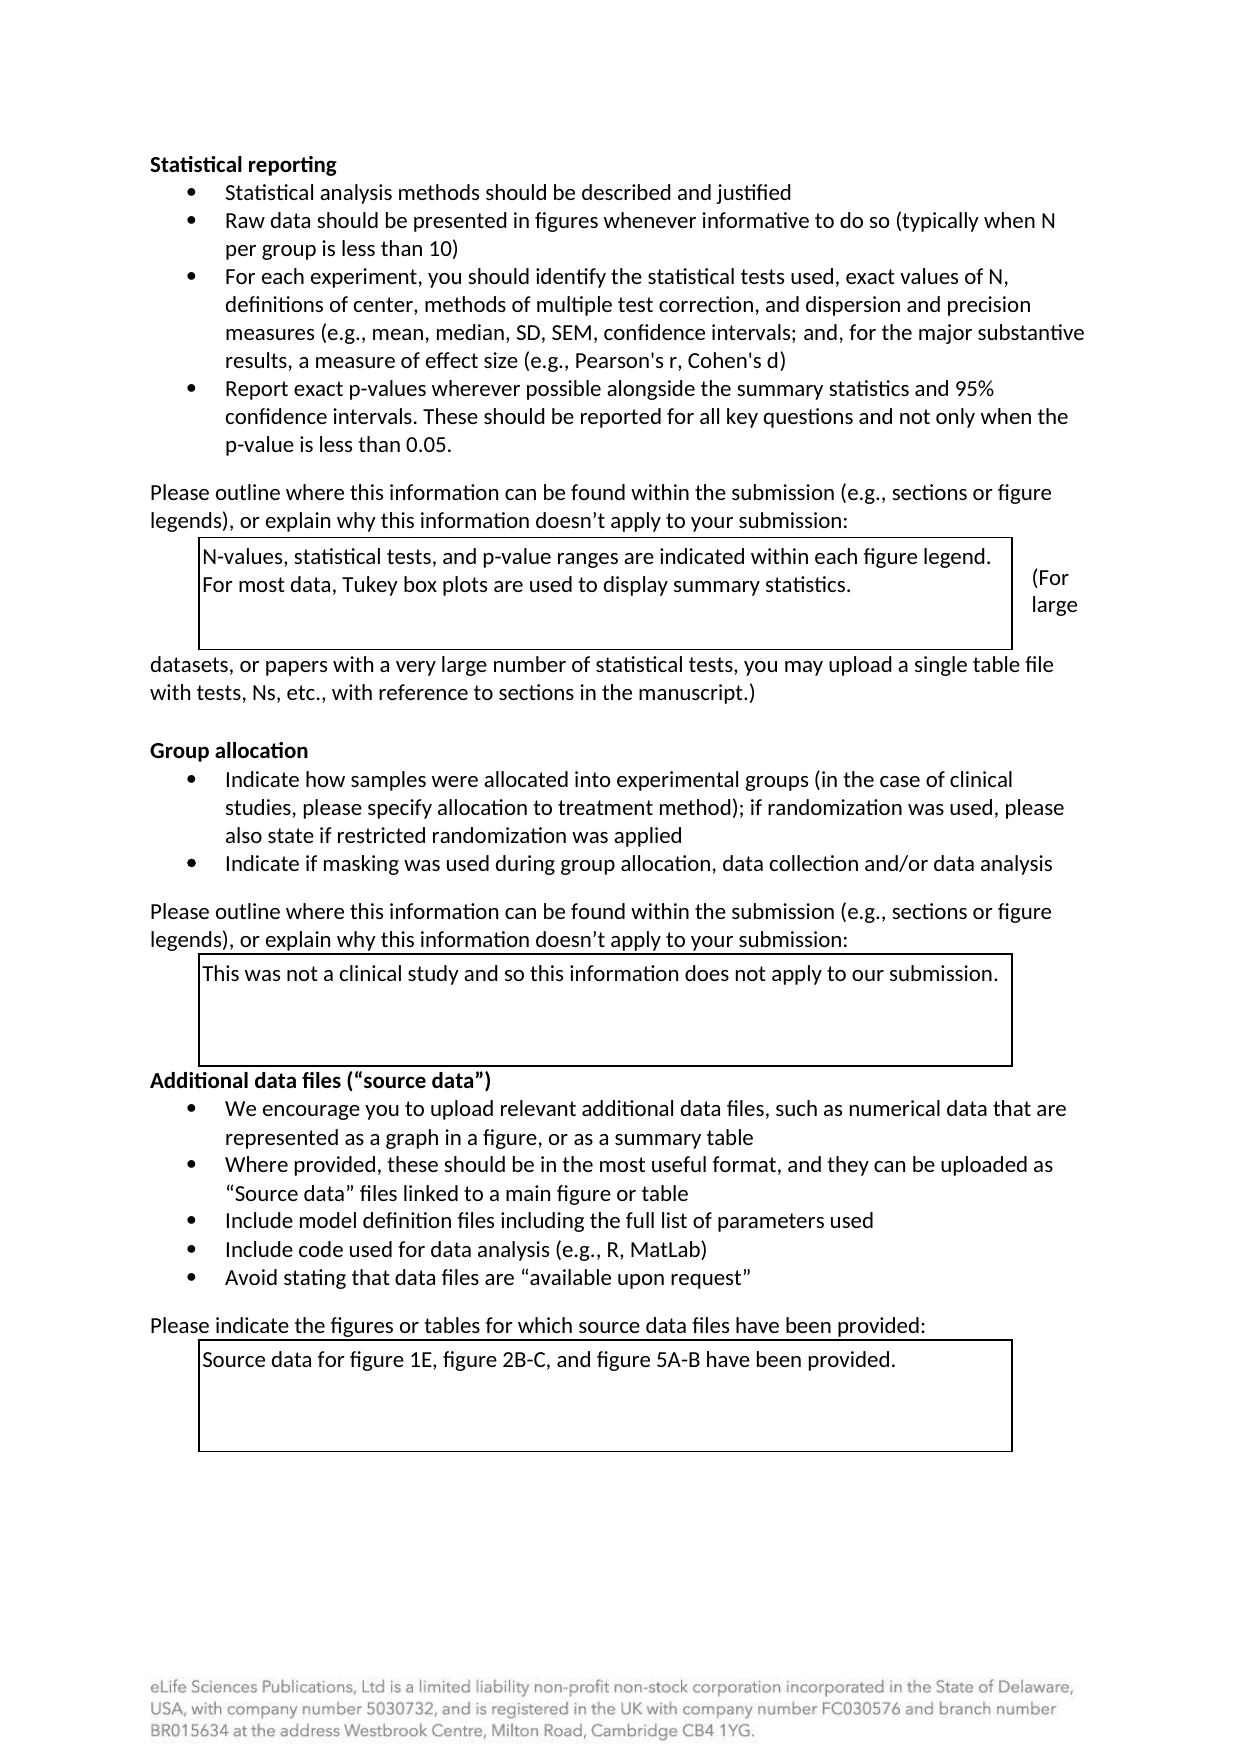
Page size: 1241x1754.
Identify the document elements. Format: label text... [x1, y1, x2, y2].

list Include model definition files including the full list of parameters used [187, 1207, 1090, 1235]
list For each experiment, you should identify the statistical tests used, exact values of N, definitions of center, methods of multiple test correction, and dispersion and precision measures (e.g., mean, median, SD, SEM, confidence intervals; and, for the major substantive results, a measure of effect size (e.g., Pearson's r, Cohen's d) [187, 262, 1090, 374]
text Source data for figure 1E, figure 2B-C, and figure 5A-B have been provided. [200, 1343, 1011, 1375]
text Statistical reporting [150, 150, 1090, 178]
text Please indicate the figures or tables for which source data files have been provided: [150, 1311, 1090, 1339]
list Indicate how samples were allocated into experimental groups (in the case of clinical studies, please specify allocation to treatment method); if randomization was used, please also state if restricted randomization was applied [187, 765, 1090, 849]
text Group allocation [150, 737, 1090, 765]
list Indicate if masking was used during group allocation, data collection and/or data analysis [187, 849, 1090, 877]
list Raw data should be presented in figures whenever informative to do so (typically when N per group is less than 10) [187, 206, 1090, 262]
list Report exact p-values wherever possible alongside the summary statistics and 95% confidence intervals. These should be reported for all key questions and not only when the p-value is less than 0.05. [187, 374, 1090, 458]
list We encourage you to upload relevant additional data files, such as numerical data that are represented as a graph in a figure, or as a summary table [187, 1094, 1090, 1151]
list Include code used for data analysis (e.g., R, MatLab) [187, 1235, 1090, 1263]
list Where provided, these should be in the most useful format, and they can be uploaded as “Source data” files linked to a main figure or table [187, 1151, 1090, 1207]
text Additional data files (“source data”) [150, 984, 1090, 1094]
picture [0, 1635, 1241, 1754]
list Avoid stating that data files are “available upon request” [187, 1263, 1090, 1291]
list Statistical analysis methods should be described and justified [187, 178, 1090, 206]
text This was not a clinical study and so this information does not apply to our submission. [200, 957, 1011, 989]
text N-values, statistical tests, and p-value ranges are indicated within each figure legend. For most data, Tukey box plots are used to display summary statistics. [200, 540, 1011, 601]
text (For large datasets, or papers with a very large number of statistical tests, you may upload a single table file with tests, Ns, etc., with reference to sections in the manuscript.) [150, 563, 1090, 706]
